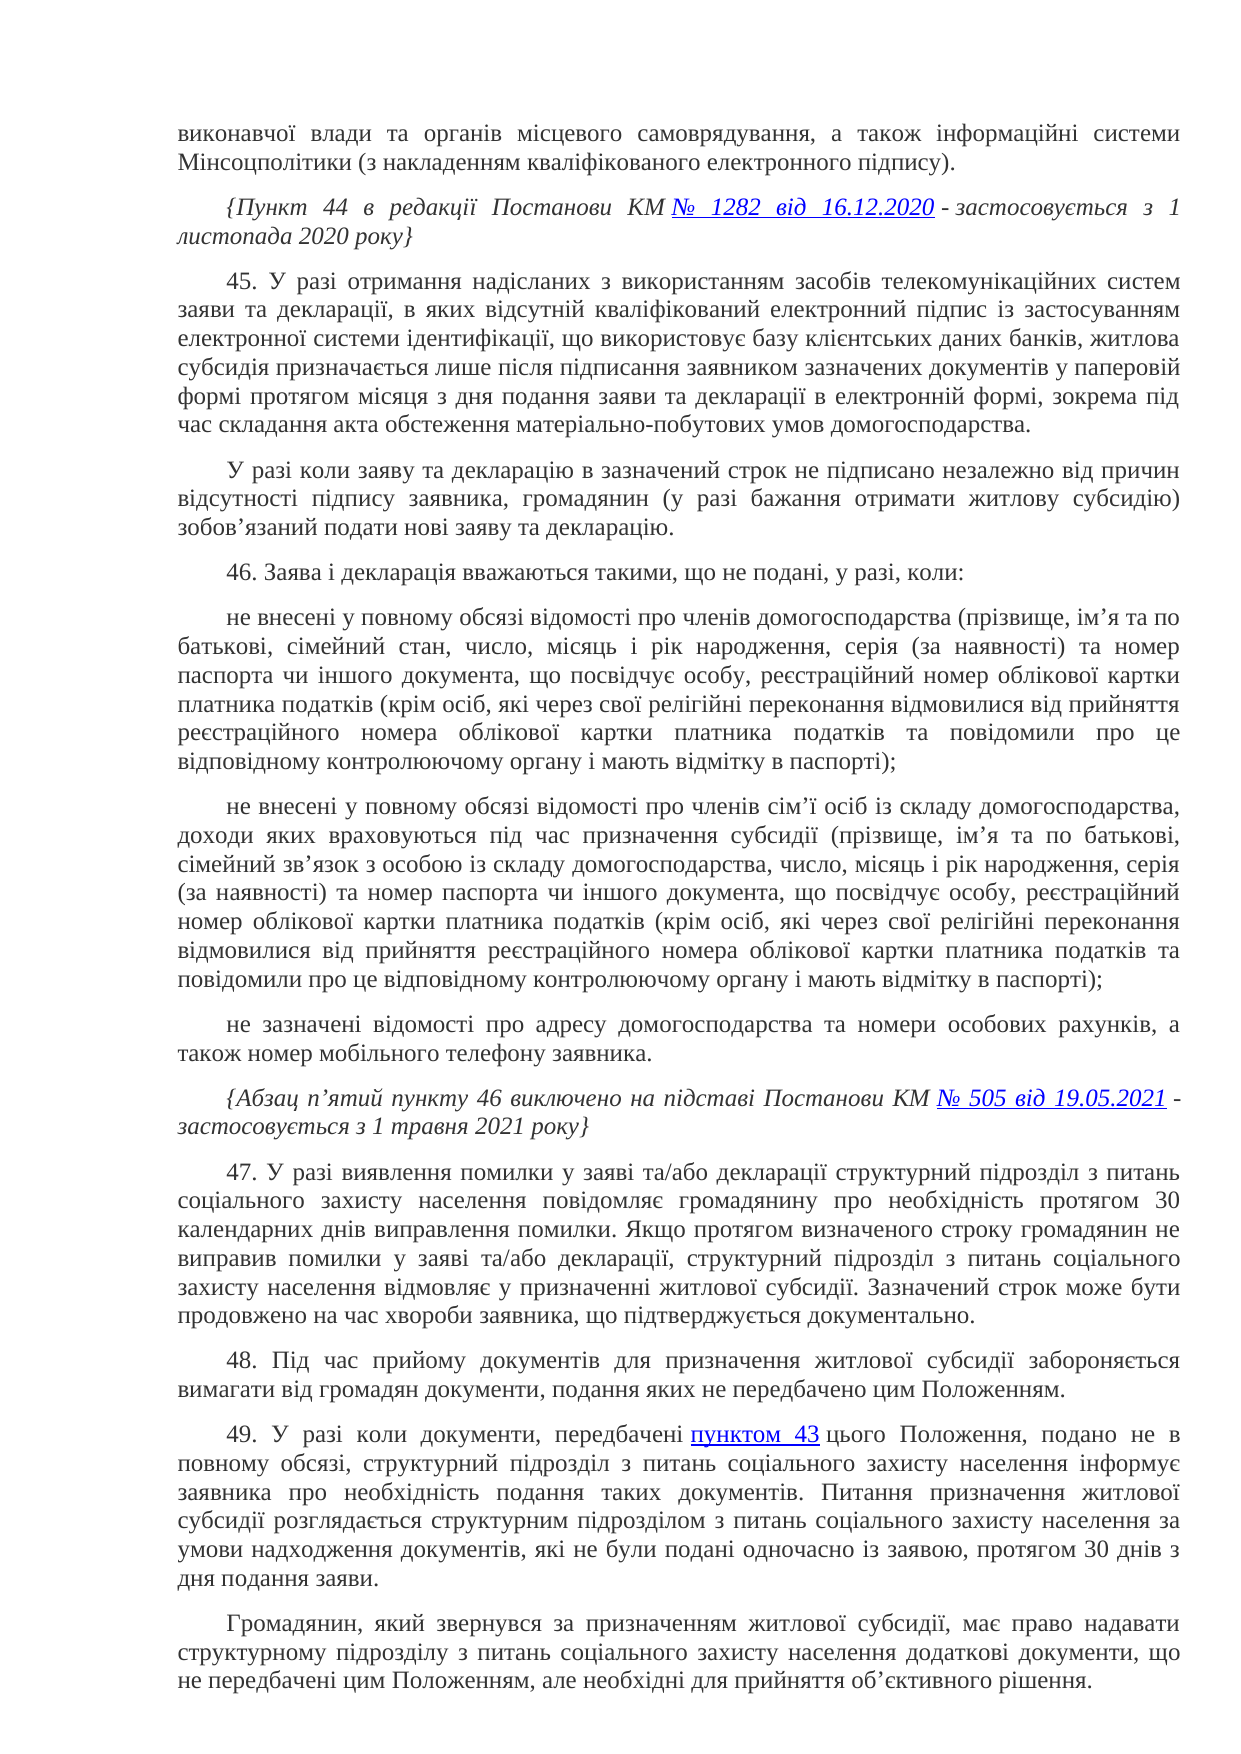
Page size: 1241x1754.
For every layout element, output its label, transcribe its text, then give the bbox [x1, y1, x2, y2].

text У разі коли заяву та декларацію в зазначений строк не підписано незалежно від причин відсутності підпису заявника, громадянин (у разі бажання отримати житлову субсидію) зобов’язаний подати нові заяву та декларацію. [177, 455, 1181, 541]
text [177, 118, 1181, 176]
text 45. У разі отримання надісланих з використанням засобів телекомунікаційних систем заяви та декларації, в яких відсутній кваліфікований електронний підпис із застосуванням електронної системи ідентифікації, що використовує базу клієнтських даних банків, житлова субсидія призначається лише після підписання заявником зазначених документів у паперовій формі протягом місяця з дня подання заяви та декларації в електронній формі, зокрема під час складання акта обстеження матеріально-побутових умов домогосподарства. [177, 266, 1181, 438]
text не внесені у повному обсязі відомості про членів домогосподарства (прізвище, ім’я та по батькові, сімейний стан, число, місяць і рік народження, серія (за наявності) та номер паспорта чи іншого документа, що посвідчує особу, реєстраційний номер облікової картки платника податків (крім осіб, які через свої релігійні переконання відмовилися від прийняття реєстраційного номера облікової картки платника податків та повідомили про це відповідному контролюючому органу і мають відмітку в паспорті); [177, 602, 1181, 775]
text 48. Під час прийому документів для призначення житлової субсидії забороняється вимагати від громадян документи, подання яких не передбачено цим Положенням. [177, 1345, 1181, 1403]
text не зазначені відомості про адресу домогосподарства та номери особових рахунків, а також номер мобільного телефону заявника. [177, 1009, 1181, 1066]
text 47. У разі виявлення помилки у заяві та/або декларації структурний підрозділ з питань соціального захисту населення повідомляє громадянину про необхідність протягом 30 календарних днів виправлення помилки. Якщо протягом визначеного строку громадянин не виправив помилки у заяві та/або декларації, структурний підрозділ з питань соціального захисту населення відмовляє у призначенні житлової субсидії. Зазначений строк може бути продовжено на час хвороби заявника, що підтверджується документально. [177, 1157, 1181, 1329]
text 46. Заява і декларація вважаються такими, що не подані, у разі, коли: [177, 557, 1181, 586]
text 49. У разі коли документи, передбачені пунктом 43 цього Положення, подано не в повному обсязі, структурний підрозділ з питань соціального захисту населення інформує заявника про необхідність подання таких документів. Питання призначення житлової субсидії розглядається структурним підрозділом з питань соціального захисту населення за умови надходження документів, які не були подані одночасно із заявою, протягом 30 днів з дня подання заяви. [177, 1419, 1181, 1592]
text {Пункт 44 в редакції Постанови КМ № 1282 від 16.12.2020 - застосовується з 1 листопада 2020 року} [177, 192, 1181, 249]
text {Абзац п’ятий пункту 46 виключено на підставі Постанови КМ № 505 від 19.05.2021 - застосовується з 1 травня 2021 року} [177, 1083, 1181, 1140]
text не внесені у повному обсязі відомості про членів сім’ї осіб із складу домогосподарства, доходи яких враховуються під час призначення субсидії (прізвище, ім’я та по батькові, сімейний зв’язок з особою із складу домогосподарства, число, місяць і рік народження, серія (за наявності) та номер паспорта чи іншого документа, що посвідчує особу, реєстраційний номер облікової картки платника податків (крім осіб, які через свої релігійні переконання відмовилися від прийняття реєстраційного номера облікової картки платника податків та повідомили про це відповідному контролюючому органу і мають відмітку в паспорті); [177, 791, 1181, 992]
text Громадянин, який звернувся за призначенням житлової субсидії, має право надавати структурному підрозділу з питань соціального захисту населення додаткові документи, що не передбачені цим Положенням, але необхідні для прийняття об’єктивного рішення. [177, 1608, 1181, 1694]
